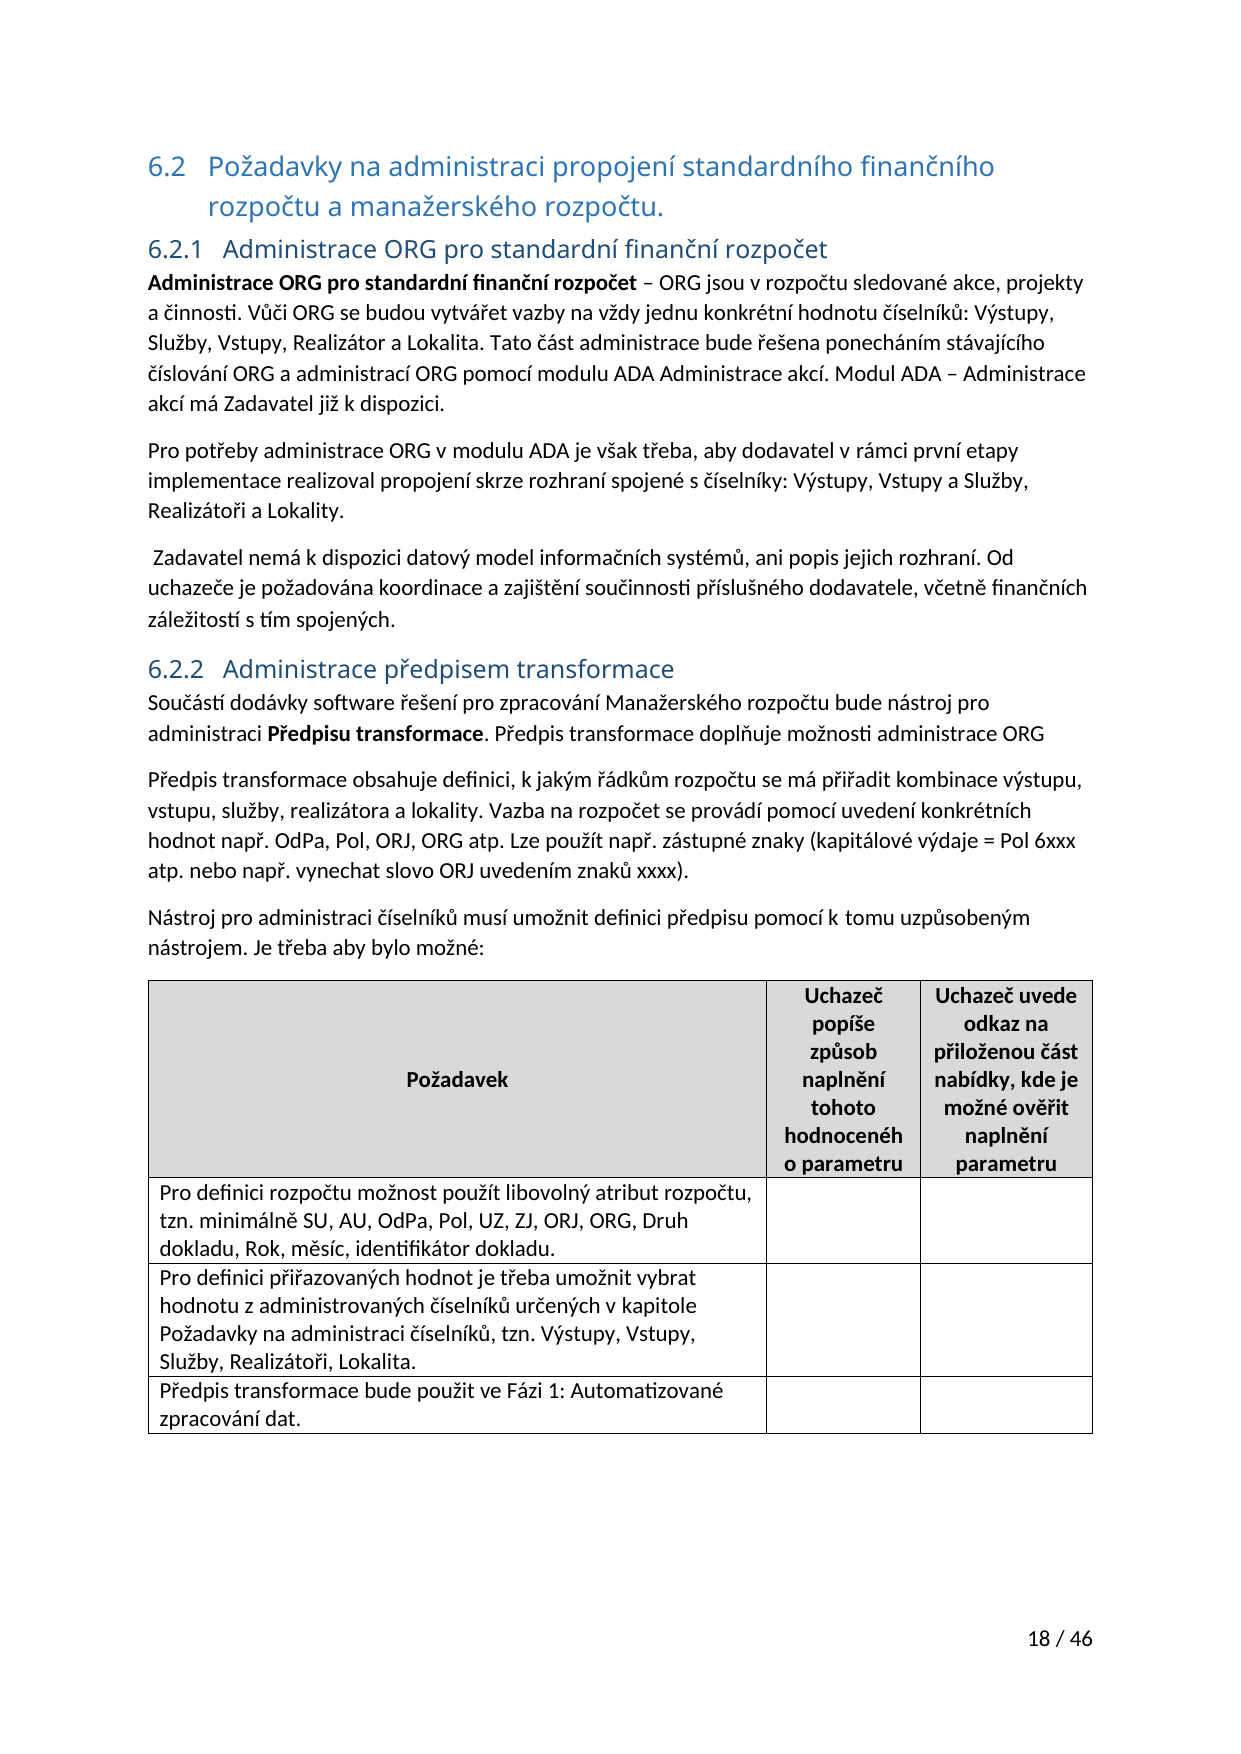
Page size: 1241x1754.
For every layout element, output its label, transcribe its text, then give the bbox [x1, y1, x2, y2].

table_cell Předpis transformace bude použit ve Fázi 1: Automatizované zpracování dat. [149, 1377, 766, 1433]
table_cell [767, 1178, 920, 1262]
text Zadavatel nemá k dispozici datový model informačních systémů, ani popis jejich rozhraní. Od uchazeče je požadována koordinace a zajištění součinnosti příslušného dodavatele, včetně finančních záležitostí s tím spojených. [148, 543, 1093, 633]
table_header Požadavek [149, 981, 766, 1177]
table_cell [921, 1264, 1092, 1376]
table_cell Pro definici rozpočtu možnost použít libovolný atribut rozpočtu, tzn. minimálně SU, AU, OdPa, Pol, UZ, ZJ, ORJ, ORG, Druh dokladu, Rok, měsíc, identifikátor dokladu. [149, 1178, 766, 1262]
table_cell [921, 1178, 1092, 1262]
table_header Uchazeč uvede odkaz na přiloženou část nabídky, kde je možné ověřit naplnění parametru [921, 981, 1092, 1177]
table_cell [767, 1264, 920, 1376]
subtitle Administrace předpisem transformace [148, 652, 1093, 686]
text Nástroj pro administraci číselníků musí umožnit definici předpisu pomocí k tomu uzpůsobeným nástrojem. Je třeba aby bylo možné: [148, 903, 1093, 961]
table_header Uchazeč popíše způsob naplnění tohoto hodnoceného parametru [767, 981, 920, 1177]
subtitle Požadavky na administraci propojení standardního finančního rozpočtu a manažerského rozpočtu. [148, 148, 1093, 224]
text Administrace ORG pro standardní finanční rozpočet – ORG jsou v rozpočtu sledované akce, projekty a činnosti. Vůči ORG se budou vytvářet vazby na vždy jednu konkrétní hodnotu číselníků: Výstupy, Služby, Vstupy, Realizátor a Lokalita. Tato část administrace bude řešena ponecháním stávajícího číslování ORG a administrací ORG pomocí modulu ADA Administrace akcí. Modul ADA – Administrace akcí má Zadavatel již k dispozici. [148, 268, 1093, 417]
text Pro potřeby administrace ORG v modulu ADA je však třeba, aby dodavatel v rámci první etapy implementace realizoval propojení skrze rozhraní spojené s číselníky: Výstupy, Vstupy a Služby, Realizátoři a Lokality. [148, 436, 1093, 524]
table_cell [767, 1377, 920, 1433]
subtitle Administrace ORG pro standardní finanční rozpočet [148, 231, 1093, 265]
text Předpis transformace obsahuje definici, k jakým řádkům rozpočtu se má přiřadit kombinace výstupu, vstupu, služby, realizátora a lokality. Vazba na rozpočet se provádí pomocí uvedení konkrétních hodnot např. OdPa, Pol, ORJ, ORG atp. Lze použít např. zástupné znaky (kapitálové výdaje = Pol 6xxx atp. nebo např. vynechat slovo ORJ uvedením znaků xxxx). [148, 766, 1093, 884]
table_cell Pro definici přiřazovaných hodnot je třeba umožnit vybrat hodnotu z administrovaných číselníků určených v kapitole Požadavky na administraci číselníků, tzn. Výstupy, Vstupy, Služby, Realizátoři, Lokalita. [149, 1264, 766, 1376]
table_cell [921, 1377, 1092, 1433]
text Součástí dodávky software řešení pro zpracování Manažerského rozpočtu bude nástroj pro administraci Předpisu transformace. Předpis transformace doplňuje možnosti administrace ORG [148, 688, 1093, 747]
